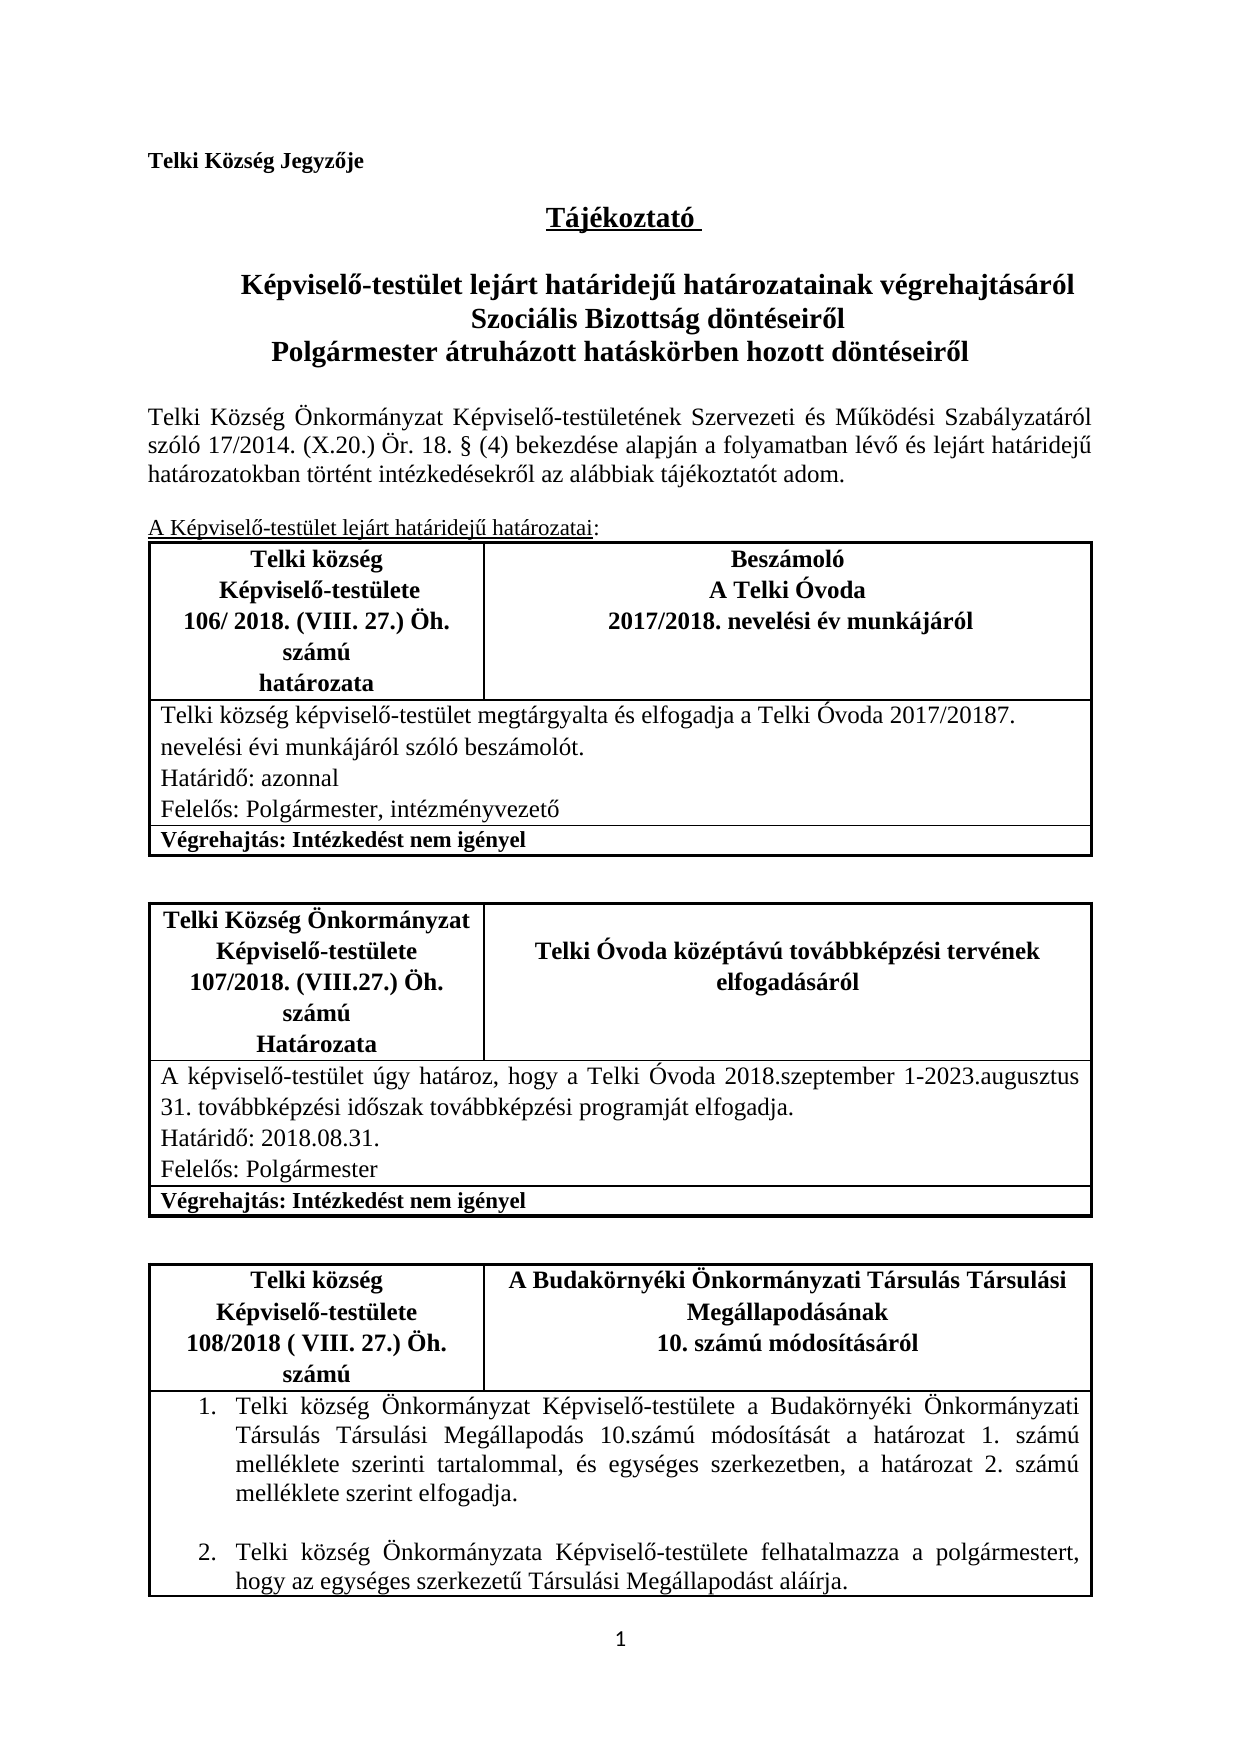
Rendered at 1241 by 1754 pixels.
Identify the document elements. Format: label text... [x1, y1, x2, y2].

table_cell Telki község képviselő-testület megtárgyalta és elfogadja a Telki Óvoda 2017/20187. nevelési évi munkájáról szóló beszámolót. Határidő: azonnal Felelős: Polgármester, intézményvezető [151, 701, 1090, 824]
table_header Telki Óvoda középtávú továbbképzési tervének elfogadásáról [485, 905, 1090, 1060]
text Polgármester átruházott hatáskörben hozott döntéseiről [148, 334, 1093, 368]
table_header Telki Község Önkormányzat Képviselő-testülete 107/2018. (VIII.27.) Öh. számú Határozata [151, 905, 483, 1060]
table_header A Budakörnyéki Önkormányzati Társulás Társulási Megállapodásának 10. számú módosításáról [485, 1266, 1090, 1390]
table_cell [151, 1392, 1090, 1595]
text A Képviselő-testület lejárt határidejű határozatai: [148, 514, 1093, 541]
table_header Beszámoló A Telki Óvoda 2017/2018. nevelési év munkájáról [485, 544, 1090, 699]
text Telki Község Önkormányzat Képviselő-testületének Szervezeti és Működési Szabályzatáról szóló 17/2014. (X.20.) Ör. 18. § (4) bekezdése alapján a folyamatban lévő és lejárt határidejű határozatokban történt intézkedésekről az alábbiak tájékoztatót adom. [148, 402, 1093, 488]
list Képviselő-testület lejárt határidejű határozatainak végrehajtásáról Szociális Bizottság döntéseiről [223, 267, 1093, 334]
table_header Telki község Képviselő-testülete 106/ 2018. (VIII. 27.) Öh. számú határozata [151, 544, 483, 699]
table_cell A képviselő-testület úgy határoz, hogy a Telki Óvoda 2018.szeptember 1-2023.augusztus 31. továbbképzési időszak továbbképzési programját elfogadja. Határidő: 2018.08.31. Felelős: Polgármester [151, 1061, 1090, 1185]
text Tájékoztató [148, 200, 1093, 234]
table_cell Végrehajtás: Intézkedést nem igényel [151, 1187, 1090, 1214]
text Telki Község Jegyzője [148, 148, 1093, 174]
table_cell Végrehajtás: Intézkedést nem igényel [151, 826, 1090, 853]
table_header Telki község Képviselő-testülete 108/2018 ( VIII. 27.) Öh. számú [151, 1266, 483, 1390]
